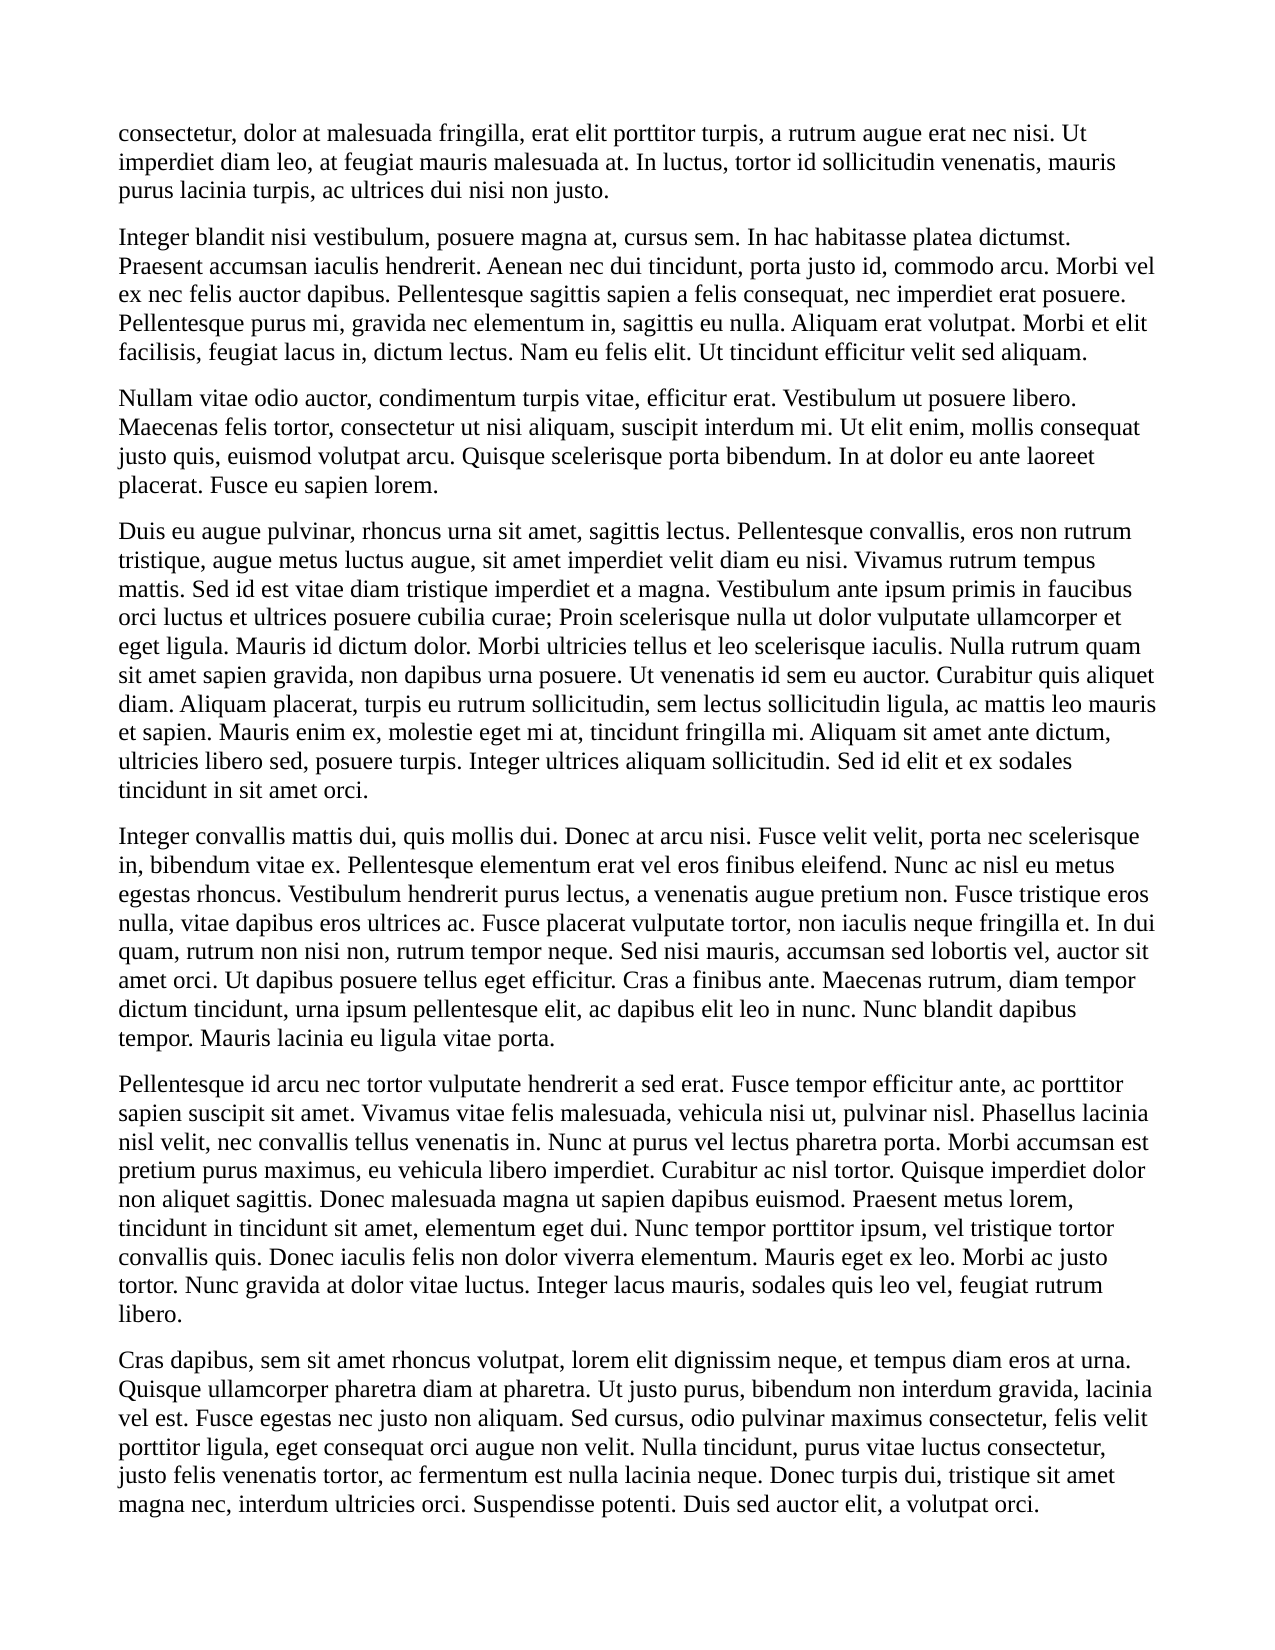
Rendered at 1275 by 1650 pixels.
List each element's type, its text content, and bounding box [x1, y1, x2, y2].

text Integer convallis mattis dui, quis mollis dui. Donec at arcu nisi. Fusce velit velit, porta nec scelerisque in, bibendum vitae ex. Pellentesque elementum erat vel eros finibus eleifend. Nunc ac nisl eu metus egestas rhoncus. Vestibulum hendrerit purus lectus, a venenatis augue pretium non. Fusce tristique eros nulla, vitae dapibus eros ultrices ac. Fusce placerat vulputate tortor, non iaculis neque fringilla et. In dui quam, rutrum non nisi non, rutrum tempor neque. Sed nisi mauris, accumsan sed lobortis vel, auctor sit amet orci. Ut dapibus posuere tellus eget efficitur. Cras a finibus ante. Maecenas rutrum, diam tempor dictum tincidunt, urna ipsum pellentesque elit, ac dapibus elit leo in nunc. Nunc blandit dapibus tempor. Mauris lacinia eu ligula vitae porta. [118, 821, 1157, 1051]
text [118, 1346, 1157, 1518]
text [118, 118, 1157, 204]
text Pellentesque id arcu nec tortor vulputate hendrerit a sed erat. Fusce tempor efficitur ante, ac porttitor sapien suscipit sit amet. Vivamus vitae felis malesuada, vehicula nisi ut, pulvinar nisl. Phasellus lacinia nisl velit, nec convallis tellus venenatis in. Nunc at purus vel lectus pharetra porta. Morbi accumsan est pretium purus maximus, eu vehicula libero imperdiet. Curabitur ac nisl tortor. Quisque imperdiet dolor non aliquet sagittis. Donec malesuada magna ut sapien dapibus euismod. Praesent metus lorem, tincidunt in tincidunt sit amet, elementum eget dui. Nunc tempor porttitor ipsum, vel tristique tortor convallis quis. Donec iaculis felis non dolor viverra elementum. Mauris eget ex leo. Morbi ac justo tortor. Nunc gravida at dolor vitae luctus. Integer lacus mauris, sodales quis leo vel, feugiat rutrum libero. [118, 1069, 1157, 1328]
text Integer blandit nisi vestibulum, posuere magna at, cursus sem. In hac habitasse platea dictumst. Praesent accumsan iaculis hendrerit. Aenean nec dui tincidunt, porta justo id, commodo arcu. Morbi vel ex nec felis auctor dapibus. Pellentesque sagittis sapien a felis consequat, nec imperdiet erat posuere. Pellentesque purus mi, gravida nec elementum in, sagittis eu nulla. Aliquam erat volutpat. Morbi et elit facilisis, feugiat lacus in, dictum lectus. Nam eu felis elit. Ut tincidunt efficitur velit sed aliquam. [118, 222, 1157, 366]
text Nullam vitae odio auctor, condimentum turpis vitae, efficitur erat. Vestibulum ut posuere libero. Maecenas felis tortor, consectetur ut nisi aliquam, suscipit interdum mi. Ut elit enim, mollis consequat justo quis, euismod volutpat arcu. Quisque scelerisque porta bibendum. In at dolor eu ante laoreet placerat. Fusce eu sapien lorem. [118, 383, 1157, 498]
text Duis eu augue pulvinar, rhoncus urna sit amet, sagittis lectus. Pellentesque convallis, eros non rutrum tristique, augue metus luctus augue, sit amet imperdiet velit diam eu nisi. Vivamus rutrum tempus mattis. Sed id est vitae diam tristique imperdiet et a magna. Vestibulum ante ipsum primis in faucibus orci luctus et ultrices posuere cubilia curae; Proin scelerisque nulla ut dolor vulputate ullamcorper et eget ligula. Mauris id dictum dolor. Morbi ultricies tellus et leo scelerisque iaculis. Nulla rutrum quam sit amet sapien gravida, non dapibus urna posuere. Ut venenatis id sem eu auctor. Curabitur quis aliquet diam. Aliquam placerat, turpis eu rutrum sollicitudin, sem lectus sollicitudin ligula, ac mattis leo mauris et sapien. Mauris enim ex, molestie eget mi at, tincidunt fringilla mi. Aliquam sit amet ante dictum, ultricies libero sed, posuere turpis. Integer ultrices aliquam sollicitudin. Sed id elit et ex sodales tincidunt in sit amet orci. [118, 516, 1157, 804]
